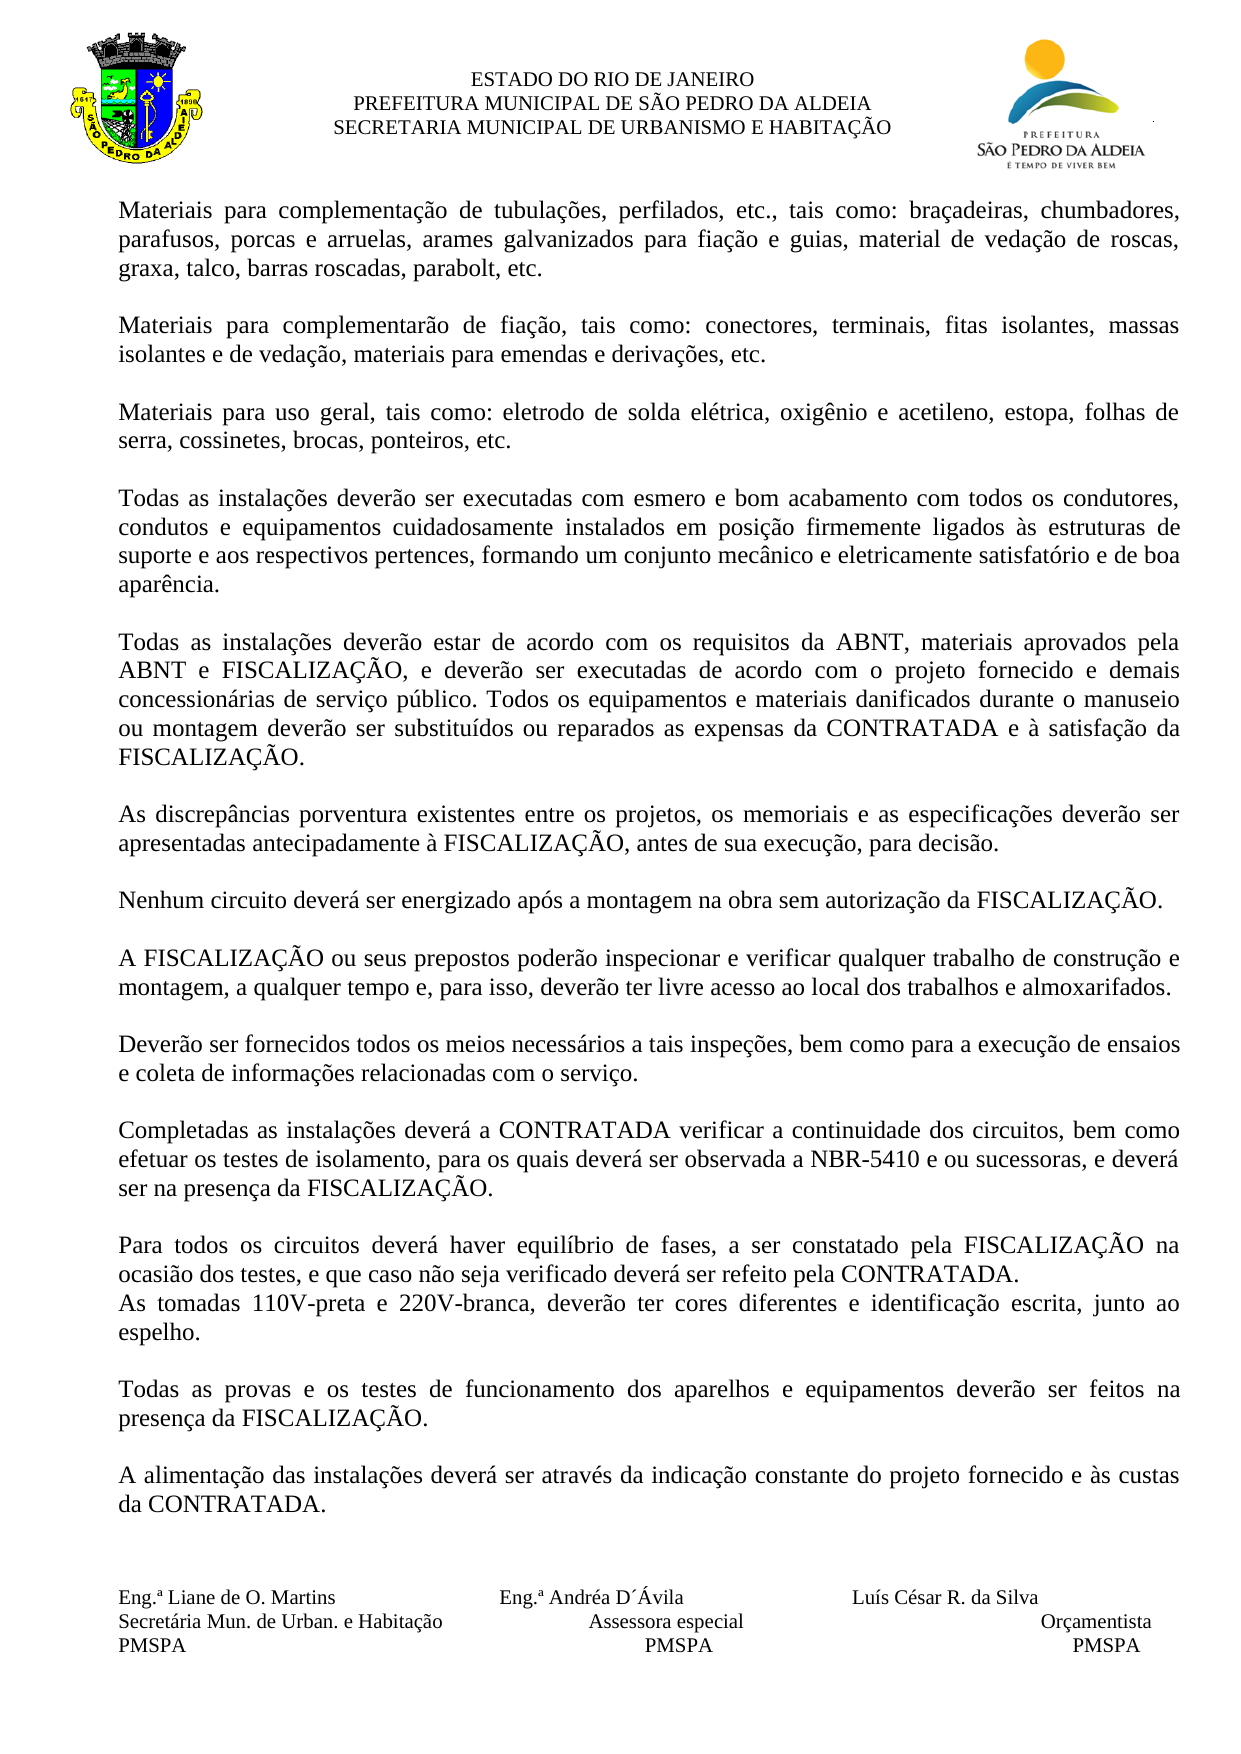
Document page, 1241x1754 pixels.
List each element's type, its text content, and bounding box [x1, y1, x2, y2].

text Completadas as instalações deverá a CONTRATADA verificar a continuidade dos circuitos, bem como efetuar os testes de isolamento, para os quais deverá ser observada a NBR-5410 e ou sucessoras, e deverá ser na presença da FISCALIZAÇÃO. [118, 1115, 1181, 1202]
text Todas as instalações deverão estar de acordo com os requisitos da ABNT, materiais aprovados pela ABNT e FISCALIZAÇÃO, e deverão ser executadas de acordo com o projeto fornecido e demais concessionárias de serviço público. Todos os equipamentos e materiais danificados durante o manuseio ou montagem deverão ser substituídos ou reparados as expensas da CONTRATADA e à satisfação da FISCALIZAÇÃO. [118, 627, 1181, 770]
text Para todos os circuitos deverá haver equilíbrio de fases, a ser constatado pela FISCALIZAÇÃO na ocasião dos testes, e que caso não seja verificado deverá ser refeito pela CONTRATADA. [118, 1230, 1181, 1288]
text A FISCALIZAÇÃO ou seus prepostos poderão inspecionar e verificar qualquer trabalho de construção e montagem, a qualquer tempo e, para isso, deverão ter livre acesso ao local dos trabalhos e almoxarifados. [118, 943, 1181, 1000]
text Nenhum circuito deverá ser energizado após a montagem na obra sem autorização da FISCALIZAÇÃO. [118, 885, 1181, 914]
text As discrepâncias porventura existentes entre os projetos, os memoriais e as especificações deverão ser apresentadas antecipadamente à FISCALIZAÇÃO, antes de sua execução, para decisão. [118, 799, 1181, 857]
text A alimentação das instalações deverá ser através da indicação constante do projeto fornecido e às custas da CONTRATADA. [118, 1460, 1181, 1518]
text Todas as provas e os testes de funcionamento dos aparelhos e equipamentos deverão ser feitos na presença da FISCALIZAÇÃO. [118, 1374, 1181, 1432]
text Todas as instalações deverão ser executadas com esmero e bom acabamento com todos os condutores, condutos e equipamentos cuidadosamente instalados em posição firmemente ligados às estruturas de suporte e aos respectivos pertences, formando um conjunto mecânico e eletricamente satisfatório e de boa aparência. [118, 483, 1181, 598]
text As tomadas 110V-preta e 220V-branca, deverão ter cores diferentes e identificação escrita, junto ao espelho. [118, 1288, 1181, 1345]
picture [972, 31, 1164, 171]
text Materiais para complementação de tubulações, perfilados, etc., tais como: braçadeiras, chumbadores, parafusos, porcas e arruelas, arames galvanizados para fiação e guias, material de vedação de roscas, graxa, talco, barras roscadas, parabolt, etc. [118, 195, 1181, 282]
text Materiais para uso geral, tais como: eletrodo de solda elétrica, oxigênio e acetileno, estopa, folhas de serra, cossinetes, brocas, ponteiros, etc. [118, 397, 1181, 454]
picture [63, 28, 206, 165]
text Deverão ser fornecidos todos os meios necessários a tais inspeções, bem como para a execução de ensaios e coleta de informações relacionadas com o serviço. [118, 1029, 1181, 1087]
text Materiais para complementarão de fiação, tais como: conectores, terminais, fitas isolantes, massas isolantes e de vedação, materiais para emendas e derivações, etc. [118, 310, 1181, 368]
